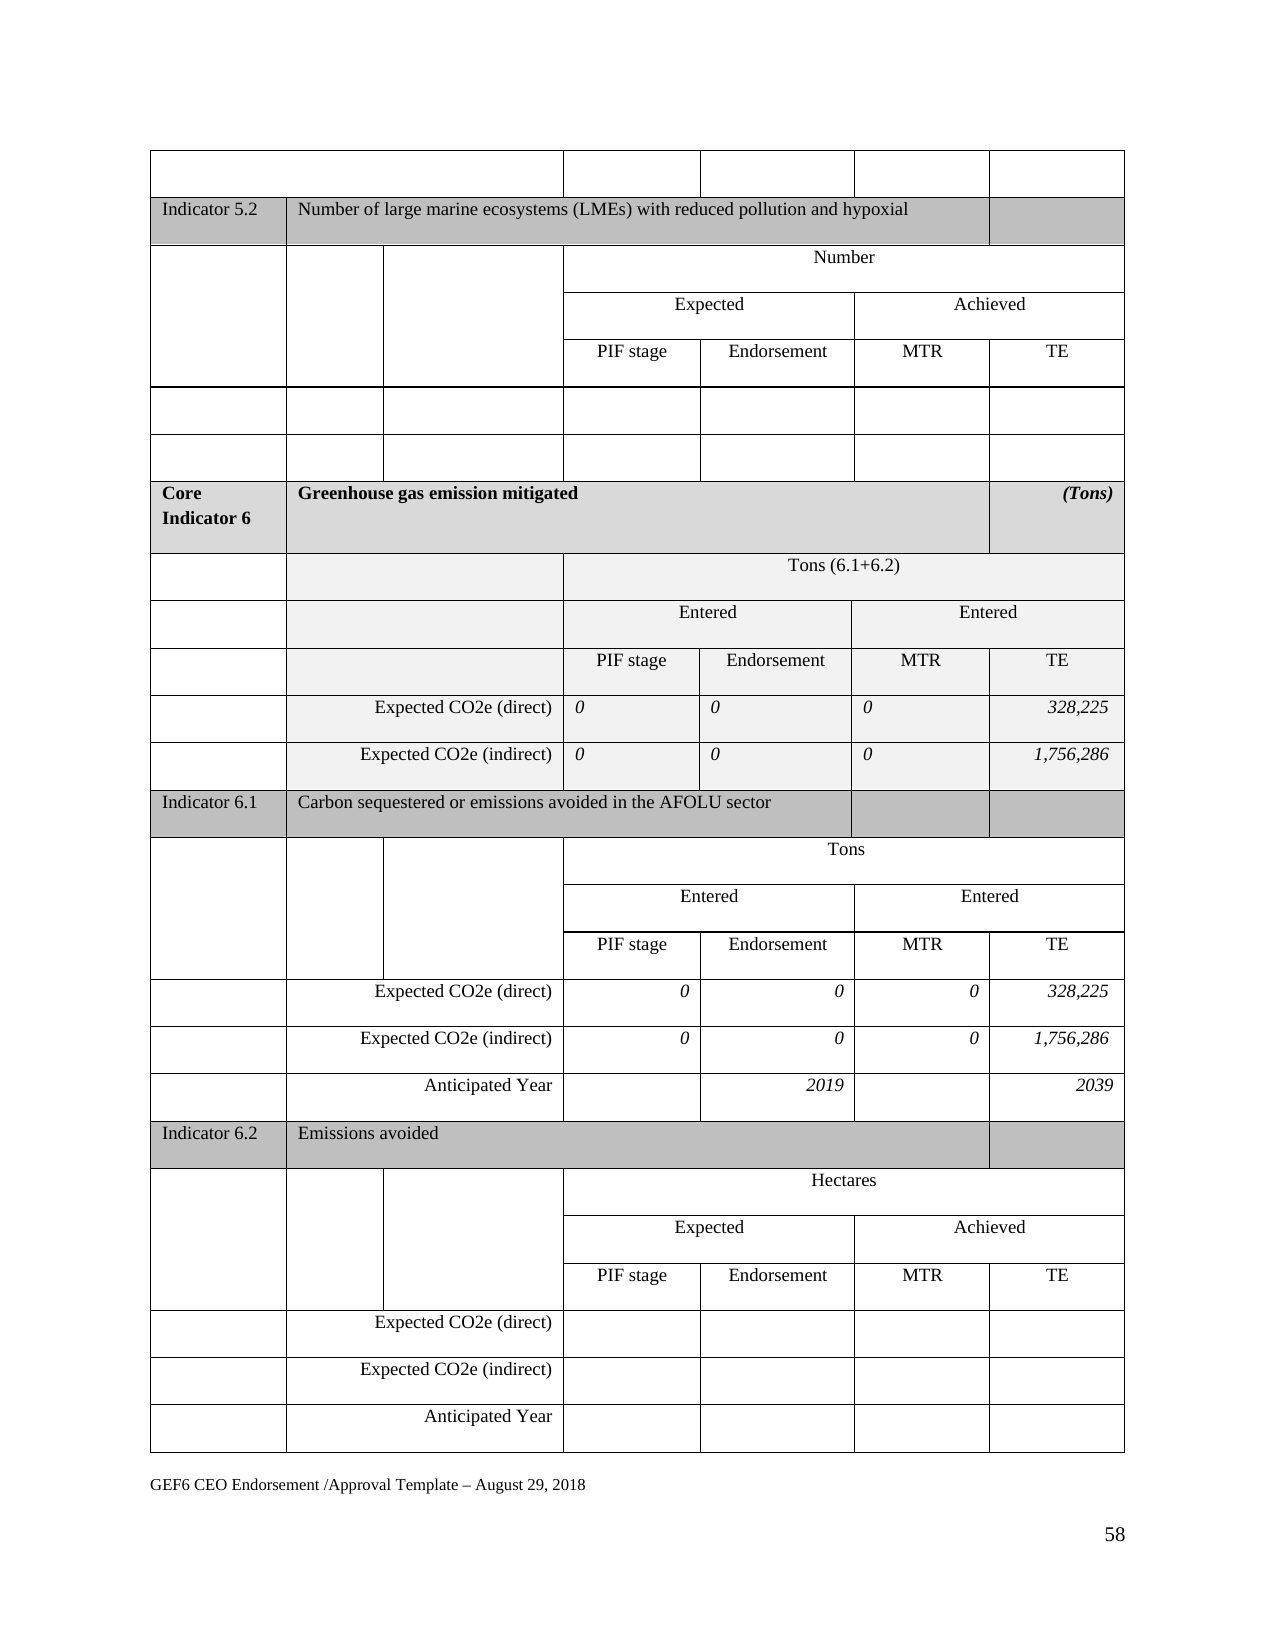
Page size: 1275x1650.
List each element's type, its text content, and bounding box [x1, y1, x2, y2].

table_cell Entered [564, 885, 854, 931]
table_cell MTR [852, 649, 989, 695]
table_cell [151, 1405, 286, 1452]
table_cell Number [564, 246, 1124, 292]
table_cell 0 [701, 1027, 854, 1073]
table_cell [151, 1358, 286, 1404]
table_cell PIF stage [564, 1264, 700, 1310]
table_cell (Tons) [990, 482, 1124, 553]
table_cell [990, 388, 1124, 434]
table_cell [855, 1405, 989, 1452]
table_cell Emissions avoided [287, 1122, 989, 1168]
table_cell PIF stage [564, 340, 700, 386]
table_cell TE [990, 340, 1124, 386]
table_cell [701, 1311, 854, 1357]
table_cell Core Indicator 6 [151, 482, 286, 553]
table_cell MTR [855, 1264, 989, 1310]
table_cell Entered [855, 885, 1124, 931]
table_cell Greenhouse gas emission mitigated [287, 482, 989, 553]
table_cell 0 [564, 743, 699, 789]
table_cell 0 [852, 696, 989, 742]
table_cell [151, 1027, 286, 1073]
table_cell [564, 388, 700, 434]
table_cell [151, 696, 286, 742]
table_cell [855, 1311, 989, 1357]
table_cell [151, 980, 286, 1026]
table_cell Entered [852, 601, 1124, 648]
table_cell [990, 1405, 1124, 1452]
table_cell 328,225 [990, 696, 1124, 742]
table_cell [151, 1311, 286, 1357]
table_cell [287, 246, 383, 386]
table_cell 0 [700, 696, 851, 742]
table_cell [564, 1311, 700, 1357]
table_cell Number of large marine ecosystems (LMEs) with reduced pollution and hypoxial [287, 198, 989, 244]
table_cell [287, 1169, 383, 1310]
table_cell 2039 [990, 1074, 1124, 1121]
table_cell Endorsement [701, 340, 854, 386]
table_cell Expected CO2e (indirect) [287, 1358, 563, 1404]
table_cell [564, 435, 700, 481]
table_cell Expected [564, 1216, 854, 1262]
table_cell Carbon sequestered or emissions avoided in the AFOLU sector [287, 791, 851, 837]
table_cell [701, 1358, 854, 1404]
table_cell [384, 838, 563, 979]
table_cell [855, 435, 989, 481]
table_cell 0 [855, 980, 989, 1026]
table_cell [384, 246, 563, 386]
table_cell PIF stage [564, 933, 700, 979]
table_cell 0 [700, 743, 851, 789]
table_cell Endorsement [701, 1264, 854, 1310]
table_cell 1,756,286 [990, 743, 1124, 789]
table_cell [384, 435, 563, 481]
table_cell [384, 388, 563, 434]
table_cell 0 [701, 980, 854, 1026]
table_cell [287, 649, 563, 695]
table_cell [564, 1074, 700, 1121]
table_cell [287, 388, 383, 434]
table_cell [990, 151, 1124, 197]
table_cell [990, 1122, 1124, 1168]
table_cell [701, 151, 854, 197]
table_cell [287, 435, 383, 481]
table_cell [287, 838, 383, 979]
table_cell [990, 791, 1124, 837]
table_cell Indicator 6.1 [151, 791, 286, 837]
table_cell [151, 246, 286, 386]
table_cell MTR [855, 340, 989, 386]
table_cell Expected CO2e (direct) [287, 1311, 563, 1357]
table_cell [151, 1169, 286, 1310]
table_cell [855, 1074, 989, 1121]
table_cell [990, 435, 1124, 481]
table_cell Endorsement [701, 933, 854, 979]
table_cell [151, 838, 286, 979]
table_cell Tons (6.1+6.2) [564, 554, 1124, 600]
table_cell 0 [564, 980, 700, 1026]
table_cell [287, 601, 563, 648]
table_cell Indicator 5.2 [151, 198, 286, 244]
table_cell Expected CO2e (direct) [287, 980, 563, 1026]
table_cell Achieved [855, 1216, 1124, 1262]
table_cell TE [990, 933, 1124, 979]
table_cell [151, 649, 286, 695]
table_cell [151, 743, 286, 789]
table_cell TE [990, 649, 1124, 695]
table_cell Tons [564, 838, 1124, 884]
table_cell [855, 151, 989, 197]
table_cell [287, 554, 563, 600]
table_cell [564, 151, 700, 197]
table_cell Expected CO2e (direct) [287, 696, 563, 742]
table_cell 0 [852, 743, 989, 789]
table_cell Anticipated Year [287, 1405, 563, 1452]
table_cell Expected CO2e (indirect) [287, 1027, 563, 1073]
table_cell Entered [564, 601, 851, 648]
table_cell Expected [564, 293, 854, 339]
table_cell [564, 1358, 700, 1404]
table_cell 0 [564, 696, 699, 742]
table_cell [151, 1074, 286, 1121]
table_cell TE [990, 1264, 1124, 1310]
table_cell [990, 1358, 1124, 1404]
table_cell [564, 1405, 700, 1452]
table_cell [855, 388, 989, 434]
table_cell Hectares [564, 1169, 1124, 1215]
table_cell [990, 1311, 1124, 1357]
table_cell Expected CO2e (indirect) [287, 743, 563, 789]
table_cell PIF stage [564, 649, 699, 695]
table_cell [990, 198, 1124, 244]
table_cell 1,756,286 [990, 1027, 1124, 1073]
table_cell [701, 1405, 854, 1452]
table_cell 328,225 [990, 980, 1124, 1026]
table_cell 2019 [701, 1074, 854, 1121]
table_cell Anticipated Year [287, 1074, 563, 1121]
table_cell 0 [855, 1027, 989, 1073]
table_cell Indicator 6.2 [151, 1122, 286, 1168]
table_cell [855, 1358, 989, 1404]
table_cell 0 [564, 1027, 700, 1073]
table_cell MTR [855, 933, 989, 979]
table_cell [701, 435, 854, 481]
table_cell Achieved [855, 293, 1124, 339]
table_cell [151, 435, 286, 481]
table_cell [151, 601, 286, 648]
table_cell [151, 554, 286, 600]
table_cell Endorsement [700, 649, 851, 695]
table_cell [151, 388, 286, 434]
table_cell [852, 791, 989, 837]
table_cell [701, 388, 854, 434]
table_cell [384, 1169, 563, 1310]
